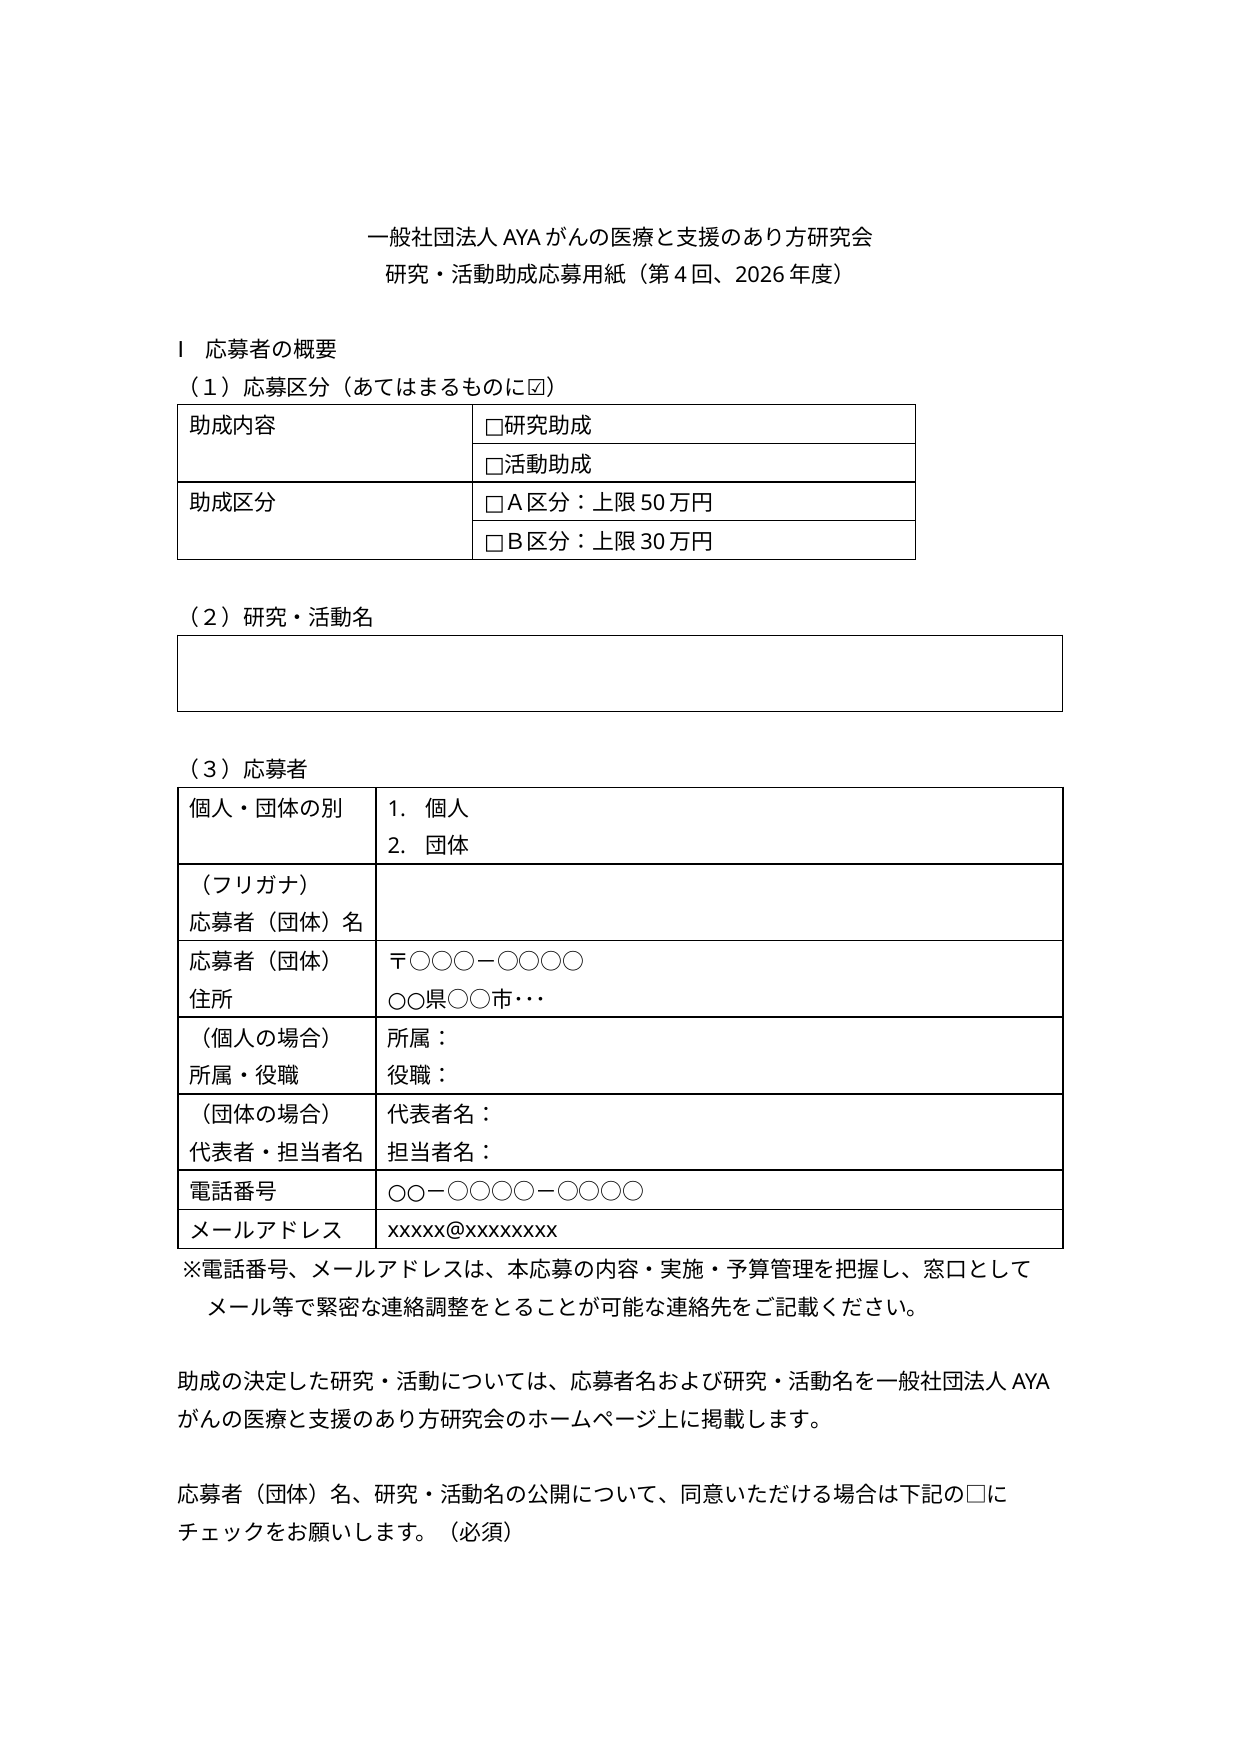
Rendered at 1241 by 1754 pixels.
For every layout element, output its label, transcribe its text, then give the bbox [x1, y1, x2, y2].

text （３）応募者 [177, 749, 1063, 787]
table_header [178, 636, 1062, 711]
table_header 個人・団体の別 [179, 788, 375, 863]
text （１）応募区分（あてはまるものに☑） [177, 367, 1063, 404]
table_cell （個人の場合） 所属・役職 [179, 1018, 375, 1093]
table_cell 応募者（団体） 住所 [179, 941, 375, 1016]
table_cell □活動助成 [473, 444, 915, 481]
text ※電話番号、メールアドレスは、本応募の内容・実施・予算管理を把握し、窓口としてメール等で緊密な連絡調整をとることが可能な連絡先をご記載ください。 [177, 1249, 1063, 1324]
table_header 個人 団体 [377, 788, 1062, 863]
text 研究・活動助成応募用紙（第4回、2026年度） [177, 254, 1063, 292]
table_cell 所属： 役職： [377, 1018, 1062, 1093]
text （２）研究・活動名 [177, 597, 1063, 634]
text 応募者（団体）名、研究・活動名の公開について、同意いただける場合は下記の□にチェックをお願いします。（必須） [177, 1474, 1063, 1549]
text 一般社団法人AYAがんの医療と支援のあり方研究会 [177, 217, 1063, 254]
table_cell □Ｂ区分：上限30万円 [473, 521, 915, 558]
table_cell （フリガナ） 応募者（団体）名 [179, 865, 375, 940]
table_cell xxxxx@xxxxxxxx [377, 1210, 1062, 1247]
table_cell メールアドレス [179, 1210, 375, 1247]
table_cell □Ａ区分：上限50万円 [473, 483, 915, 520]
table_cell （団体の場合） 代表者・担当者名 [179, 1095, 375, 1169]
table_header 助成内容 [178, 405, 472, 481]
table_header □研究助成 [473, 405, 915, 443]
text 助成の決定した研究・活動については、応募者名および研究・活動名を一般社団法人AYAがんの医療と支援のあり方研究会のホームページ上に掲載します。 [177, 1362, 1063, 1437]
table_cell 電話番号 [179, 1171, 375, 1208]
table_cell [377, 865, 1062, 940]
table_cell 〒○○○－○○○○ ○○県○○市･･･ [377, 941, 1062, 1016]
table_cell ○○－○○○○－○○○○ [377, 1171, 1062, 1208]
table_cell 助成区分 [178, 483, 472, 558]
table_cell 代表者名： 担当者名： [377, 1095, 1062, 1169]
text Ⅰ 応募者の概要 [177, 329, 1063, 367]
